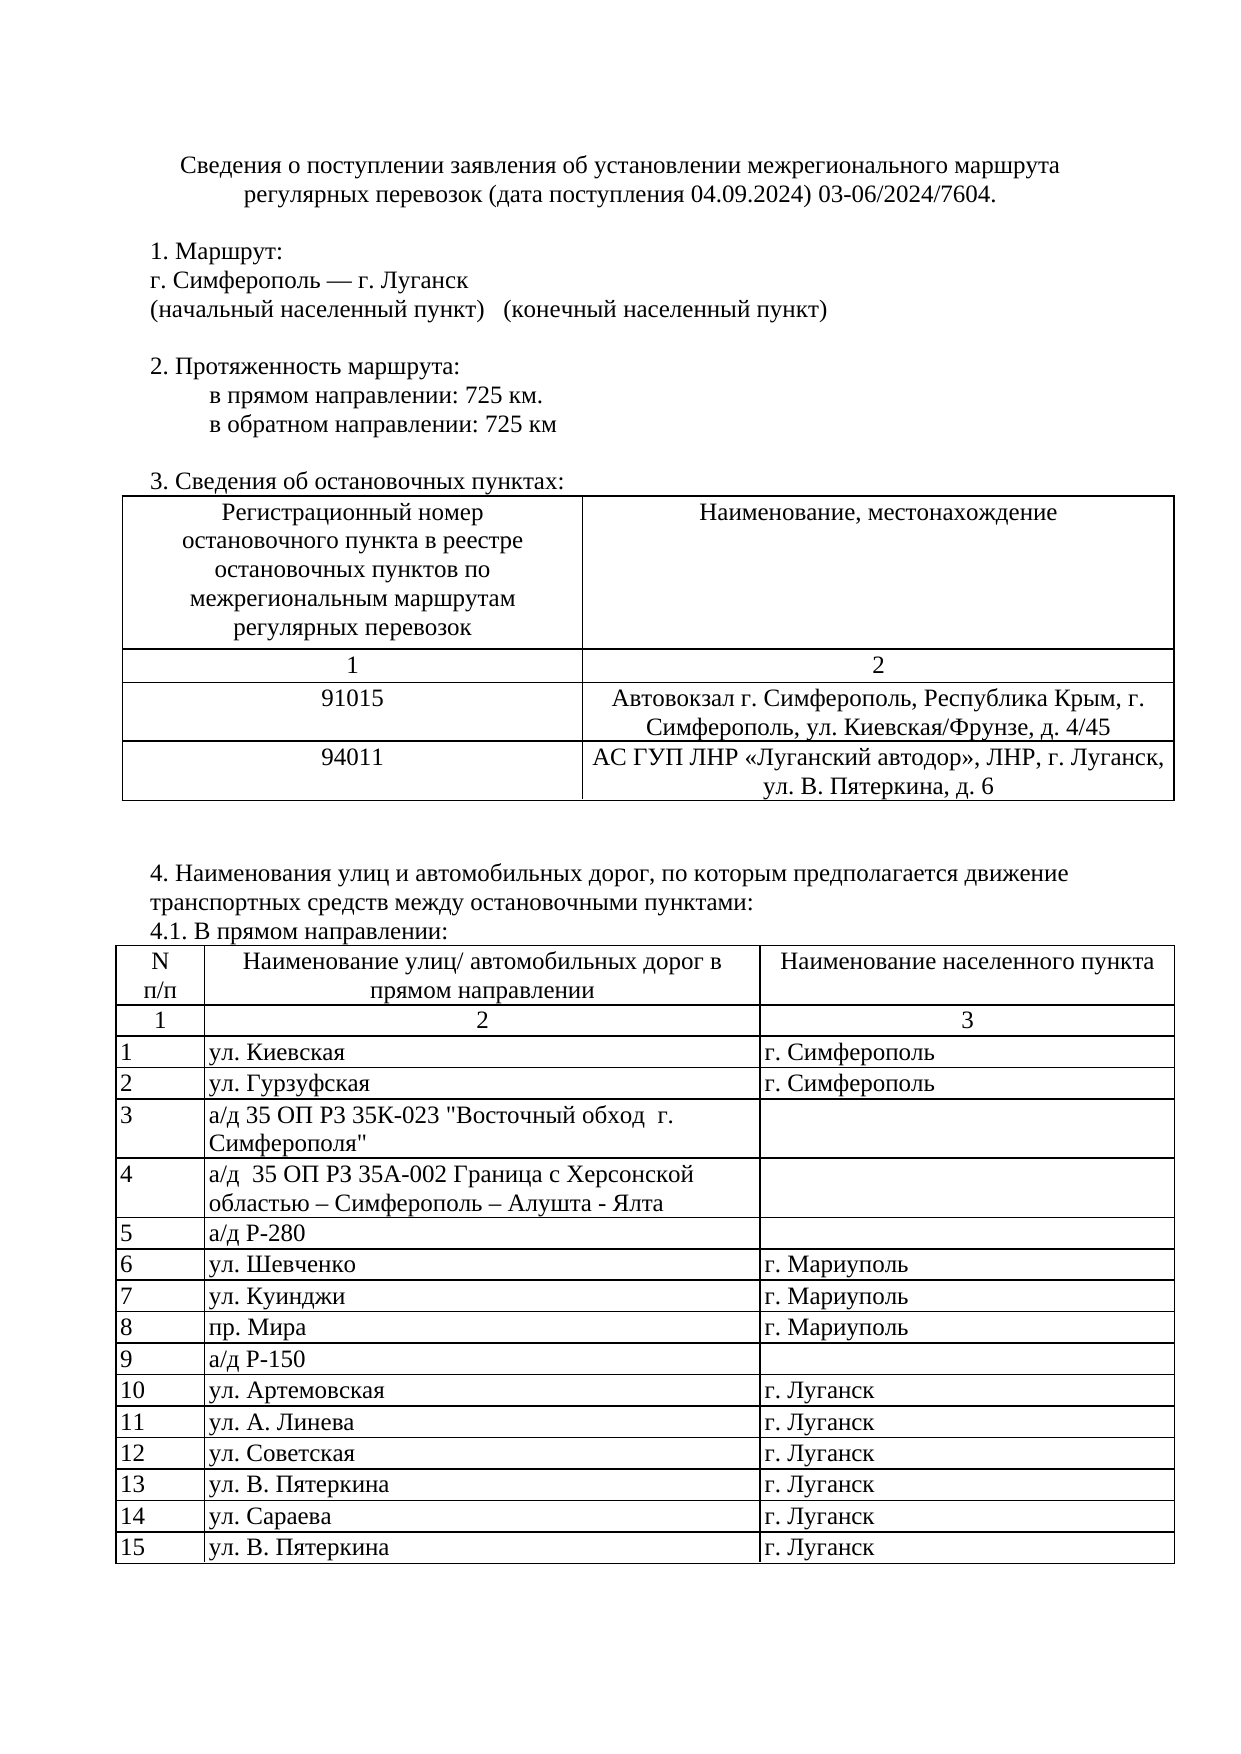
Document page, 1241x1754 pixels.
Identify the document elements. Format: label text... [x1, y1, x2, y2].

table_cell пр. Мира [205, 1312, 759, 1342]
table_cell 4 [117, 1159, 204, 1216]
text в обратном направлении: 725 км [150, 409, 1090, 437]
text Сведения о поступлении заявления об установлении межрегионального маршрута регулярных перевозок (дата поступления 04.09.2024) 03-06/2024/7604. [150, 150, 1090, 207]
table_cell г. Луганск [761, 1533, 1174, 1562]
table_cell ул. Артемовская [205, 1375, 759, 1405]
table_cell 3 [117, 1100, 204, 1157]
table_cell ул. А. Линева [205, 1407, 759, 1437]
table_cell ул. В. Пятеркина [205, 1470, 759, 1499]
table_cell АС ГУП ЛНР «Луганский автодор», ЛНР, г. Луганск, ул. В. Пятеркина, д. 6 [583, 742, 1173, 799]
table_cell ул. Советская [205, 1438, 759, 1468]
text 4.1. В прямом направлении: [150, 916, 1090, 945]
table_cell Автовокзал г. Симферополь, Республика Крым, г. Симферополь, ул. Киевская/Фрунзе, д. 4/45 [583, 683, 1173, 740]
table_cell [761, 1159, 1174, 1216]
table_cell 9 [117, 1344, 204, 1374]
text в прямом направлении: 725 км. [150, 380, 1090, 409]
table_cell г. Луганск [761, 1501, 1174, 1531]
table_cell г. Луганск [761, 1470, 1174, 1499]
table_cell ул. Гурзуфская [205, 1068, 759, 1098]
table_header Регистрационный номер остановочного пункта в реестре остановочных пунктов по межрегиональным маршрутам регулярных перевозок [123, 497, 582, 648]
table_cell [761, 1218, 1174, 1248]
table_header Наименование улиц/ автомобильных дорог в прямом направлении [205, 946, 759, 1004]
table_cell 14 [117, 1501, 204, 1531]
table_cell г. Симферополь [761, 1037, 1174, 1067]
table_cell а/д 35 ОП Р3 35К-023 "Восточный обход г. Симферополя" [205, 1100, 759, 1157]
table_cell 13 [117, 1470, 204, 1499]
table_cell 1 [123, 650, 582, 681]
table_cell ул. В. Пятеркина [205, 1533, 759, 1562]
text 3. Сведения об остановочных пунктах: [150, 466, 1090, 495]
table_cell 2 [583, 650, 1173, 681]
table_cell г. Мариуполь [761, 1250, 1174, 1279]
table_cell 11 [117, 1407, 204, 1437]
table_cell 2 [117, 1068, 204, 1098]
table_cell ул. Сараева [205, 1501, 759, 1531]
table_cell г. Мариуполь [761, 1312, 1174, 1342]
table_cell ул. Куинджи [205, 1281, 759, 1311]
table_cell 94011 [123, 742, 582, 799]
table_cell 5 [117, 1218, 204, 1248]
table_header Наименование, местонахождение [583, 497, 1173, 648]
table_cell 1 [117, 1006, 204, 1035]
table_cell г. Мариуполь [761, 1281, 1174, 1311]
table_cell 91015 [123, 683, 582, 740]
table_cell 3 [761, 1006, 1174, 1035]
table_cell 6 [117, 1250, 204, 1279]
table_cell г. Симферополь [761, 1068, 1174, 1098]
table_cell ул. Шевченко [205, 1250, 759, 1279]
table_cell 1 [117, 1037, 204, 1067]
table_cell 8 [117, 1312, 204, 1342]
table_cell [761, 1344, 1174, 1374]
table_cell 12 [117, 1438, 204, 1468]
text 4. Наименования улиц и автомобильных дорог, по которым предполагается движение транспортных средств между остановочными пунктами: [150, 858, 1090, 916]
table_cell а/д 35 ОП РЗ 35А-002 Граница с Херсонской областью – Симферополь – Алушта - Ялта [205, 1159, 759, 1216]
table_cell 15 [117, 1533, 204, 1562]
text г. Симферополь — г. Луганск [150, 265, 1090, 294]
table_cell г. Луганск [761, 1375, 1174, 1405]
text (начальный населенный пункт) (конечный населенный пункт) [150, 294, 1090, 322]
table_cell г. Луганск [761, 1407, 1174, 1437]
table_cell а/д Р-280 [205, 1218, 759, 1248]
table_cell ул. Киевская [205, 1037, 759, 1067]
table_cell 2 [205, 1006, 759, 1035]
text 1. Маршрут: [150, 236, 1090, 265]
table_cell 7 [117, 1281, 204, 1311]
table_cell г. Луганск [761, 1438, 1174, 1468]
table_header N п/п [117, 946, 204, 1004]
text 2. Протяженность маршрута: [150, 351, 1090, 380]
table_header Наименование населенного пункта [761, 946, 1174, 1004]
table_cell [761, 1100, 1174, 1157]
table_cell 10 [117, 1375, 204, 1405]
table_cell а/д Р-150 [205, 1344, 759, 1374]
